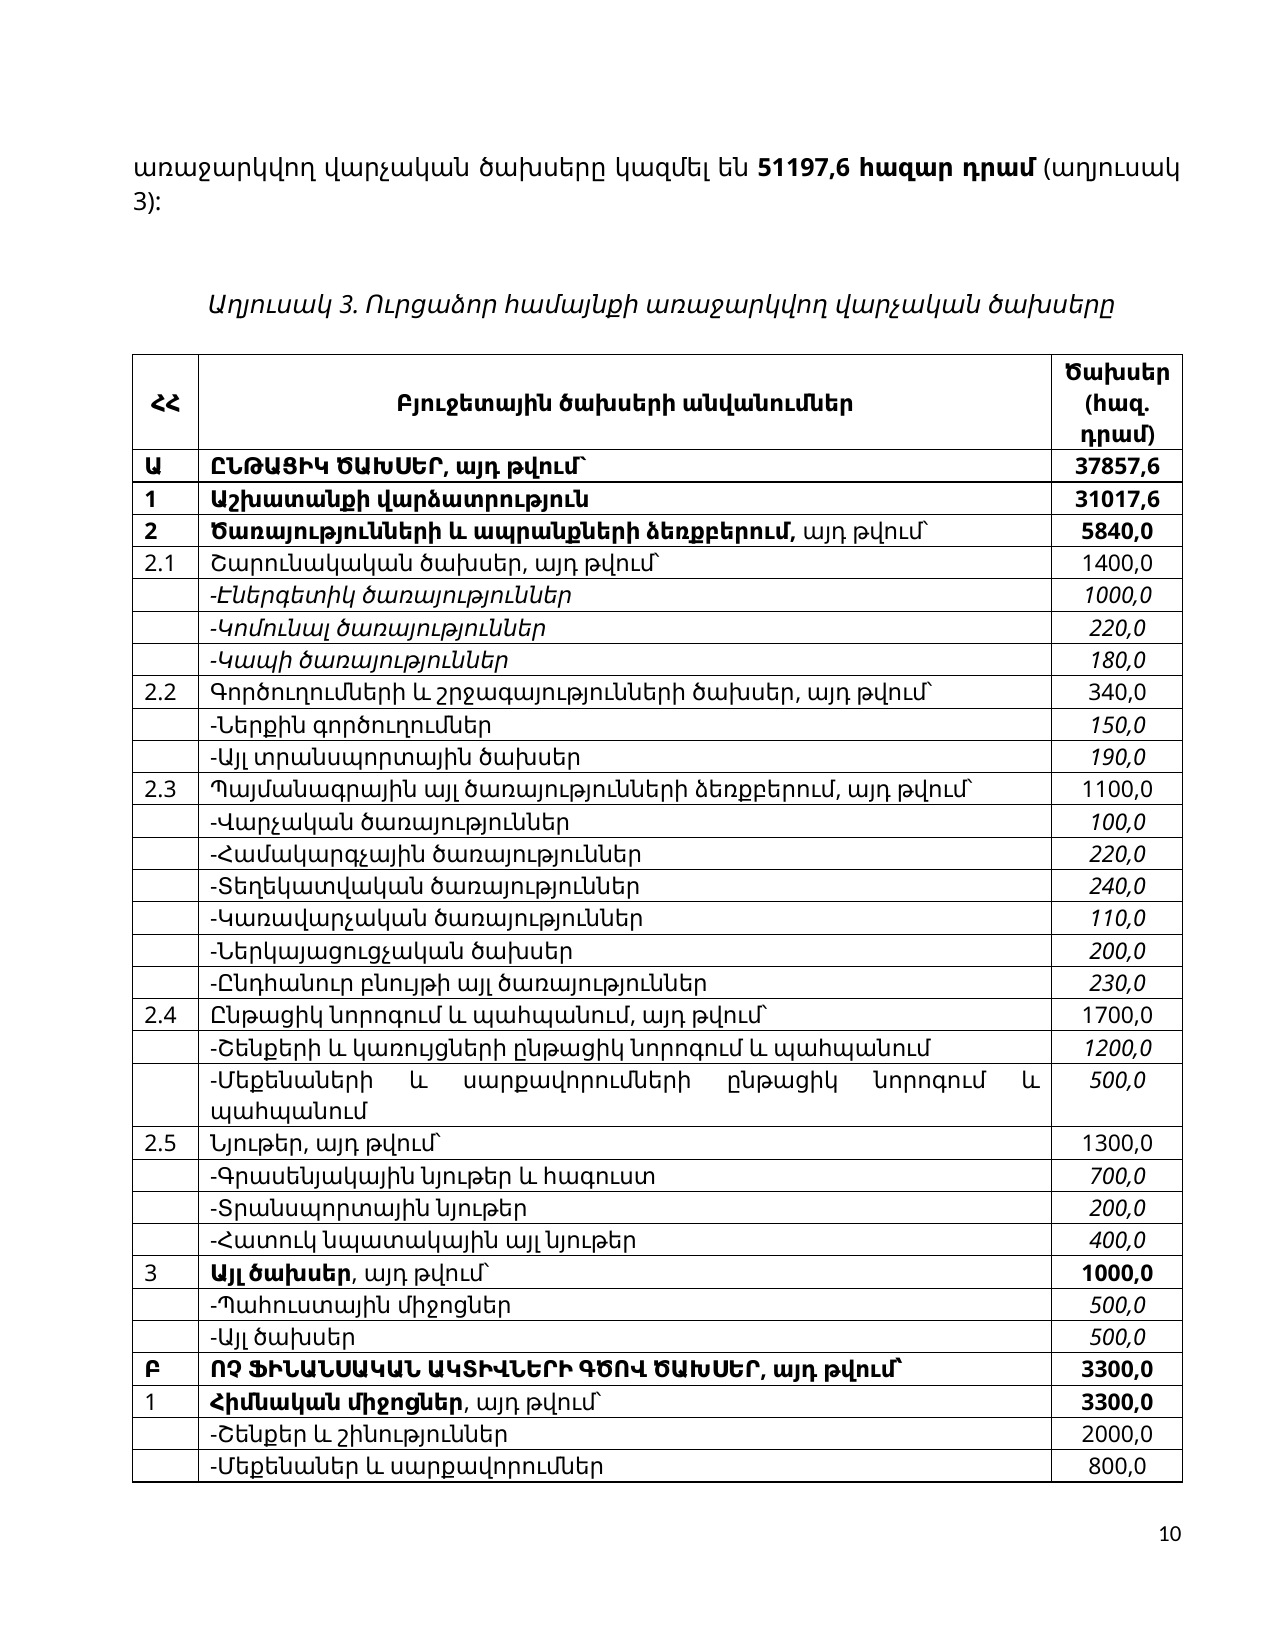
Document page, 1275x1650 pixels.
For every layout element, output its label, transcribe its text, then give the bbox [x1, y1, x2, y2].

table_cell 2.5 [133, 1127, 198, 1158]
table_cell [133, 709, 198, 740]
table_cell 2.4 [133, 999, 198, 1030]
table_cell -Տրանսպորտային նյութեր [199, 1192, 1051, 1223]
table_cell [133, 902, 198, 933]
table_cell Աշխատանքի վարձատրություն [199, 483, 1051, 514]
table_cell 1 [133, 483, 198, 514]
table_cell [133, 612, 198, 643]
table_cell 500,0 [1052, 1289, 1182, 1320]
table_cell -Մեքենաների և սարքավորումների ընթացիկ նորոգում և պահպանում [199, 1064, 1051, 1126]
table_cell Գործուղումների և շրջագայությունների ծախսեր, այդ թվում՝ [199, 676, 1051, 707]
table_cell [133, 1418, 198, 1449]
table_header Բյուջետային ծախսերի անվանումներ [199, 355, 1051, 449]
table_cell [133, 967, 198, 998]
table_cell -Կառավարչական ծառայություններ [199, 902, 1051, 933]
table_cell ՈՉ ՖԻՆԱՆՍԱԿԱՆ ԱԿՏԻՎՆԵՐԻ ԳԾՈՎ ԾԱԽՍԵՐ, այդ թվում՝ [199, 1353, 1051, 1384]
table_cell Պայմանագրային այլ ծառայությունների ձեռքբերում, այդ թվում՝ [199, 773, 1051, 804]
text Աղյուսակ 3. Ուրցաձոր համայնքի առաջարկվող վարչական ծախսերը [133, 286, 1181, 320]
table_cell -Համակարգչային ծառայություններ [199, 838, 1051, 869]
table_cell 1000,0 [1052, 1256, 1182, 1288]
table_header Ծախսեր (հազ. դրամ) [1052, 355, 1182, 449]
table_cell 2.1 [133, 547, 198, 578]
table_cell -Մեքենաներ և սարքավորումներ [199, 1450, 1051, 1481]
table_cell 500,0 [1052, 1321, 1182, 1352]
table_cell Ընթացիկ նորոգում և պահպանում, այդ թվում՝ [199, 999, 1051, 1030]
table_cell 800,0 [1052, 1450, 1182, 1481]
table_cell [133, 644, 198, 675]
table_cell [133, 579, 198, 611]
table_cell 220,0 [1052, 838, 1182, 869]
table_cell [133, 935, 198, 966]
table_cell [133, 1450, 198, 1481]
table_cell 340,0 [1052, 676, 1182, 707]
table_cell 230,0 [1052, 967, 1182, 998]
table_cell -Ընդհանուր բնույթի այլ ծառայություններ [199, 967, 1051, 998]
table_cell 1000,0 [1052, 579, 1182, 611]
table_cell -Այլ ծախսեր [199, 1321, 1051, 1352]
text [133, 150, 1181, 218]
table_cell 1100,0 [1052, 773, 1182, 804]
table_cell -Կոմունալ ծառայություններ [199, 612, 1051, 643]
table_cell 190,0 [1052, 741, 1182, 772]
table_cell Հիմնական միջոցներ, այդ թվում՝ [199, 1386, 1051, 1417]
table_cell Նյութեր, այդ թվում՝ [199, 1127, 1051, 1158]
table_cell Ծառայությունների և ապրանքների ձեռքբերում, այդ թվում՝ [199, 515, 1051, 546]
table_cell -Հատուկ նպատակային այլ նյութեր [199, 1224, 1051, 1255]
table_cell Շարունակական ծախսեր, այդ թվում՝ [199, 547, 1051, 578]
table_cell 180,0 [1052, 644, 1182, 675]
table_cell 3 [133, 1256, 198, 1288]
table_cell 200,0 [1052, 935, 1182, 966]
table_cell -Պահուստային միջոցներ [199, 1289, 1051, 1320]
table_cell -Շենքերի և կառույցների ընթացիկ նորոգում և պահպանում [199, 1031, 1051, 1063]
table_cell 37857,6 [1052, 450, 1182, 481]
table_cell 400,0 [1052, 1224, 1182, 1255]
table_cell 220,0 [1052, 612, 1182, 643]
table_cell 3300,0 [1052, 1386, 1182, 1417]
table_cell 700,0 [1052, 1160, 1182, 1191]
table_cell 5840,0 [1052, 515, 1182, 546]
table_cell 2 [133, 515, 198, 546]
table_cell 2.2 [133, 676, 198, 707]
table_cell 1400,0 [1052, 547, 1182, 578]
table_cell 1300,0 [1052, 1127, 1182, 1158]
table_cell [133, 1064, 198, 1126]
table_cell -Ներկայացուցչական ծախսեր [199, 935, 1051, 966]
table_cell 3300,0 [1052, 1353, 1182, 1384]
table_cell ԸՆԹԱՑԻԿ ԾԱԽՍԵՐ, այդ թվում` [199, 450, 1051, 481]
table_header ՀՀ [133, 355, 198, 449]
table_cell Ա [133, 450, 198, 481]
table_cell 150,0 [1052, 709, 1182, 740]
table_cell 100,0 [1052, 805, 1182, 837]
table_cell -Տեղեկատվական ծառայություններ [199, 870, 1051, 901]
table_cell -Շենքեր և շինություններ [199, 1418, 1051, 1449]
table_cell [133, 1321, 198, 1352]
table_cell 500,0 [1052, 1064, 1182, 1126]
table_cell [133, 870, 198, 901]
table_cell -Գրասենյակային նյութեր և հագուստ [199, 1160, 1051, 1191]
table_cell 1 [133, 1386, 198, 1417]
table_cell -Էներգետիկ ծառայություններ [199, 579, 1051, 611]
table_cell [133, 805, 198, 837]
table_cell 2000,0 [1052, 1418, 1182, 1449]
table_cell [133, 1031, 198, 1063]
table_cell [133, 1289, 198, 1320]
table_cell Բ [133, 1353, 198, 1384]
table_cell 1200,0 [1052, 1031, 1182, 1063]
table_cell [133, 838, 198, 869]
table_cell 110,0 [1052, 902, 1182, 933]
table_cell 200,0 [1052, 1192, 1182, 1223]
table_cell [133, 1224, 198, 1255]
table_cell -Այլ տրանսպորտային ծախսեր [199, 741, 1051, 772]
table_cell 1700,0 [1052, 999, 1182, 1030]
table_cell 240,0 [1052, 870, 1182, 901]
table_cell Այլ ծախսեր, այդ թվում՝ [199, 1256, 1051, 1288]
table_cell -Վարչական ծառայություններ [199, 805, 1051, 837]
table_cell 2.3 [133, 773, 198, 804]
table_cell -Կապի ծառայություններ [199, 644, 1051, 675]
table_cell -Ներքին գործուղումներ [199, 709, 1051, 740]
table_cell [133, 1160, 198, 1191]
table_cell [133, 741, 198, 772]
table_cell 31017,6 [1052, 483, 1182, 514]
table_cell [133, 1192, 198, 1223]
